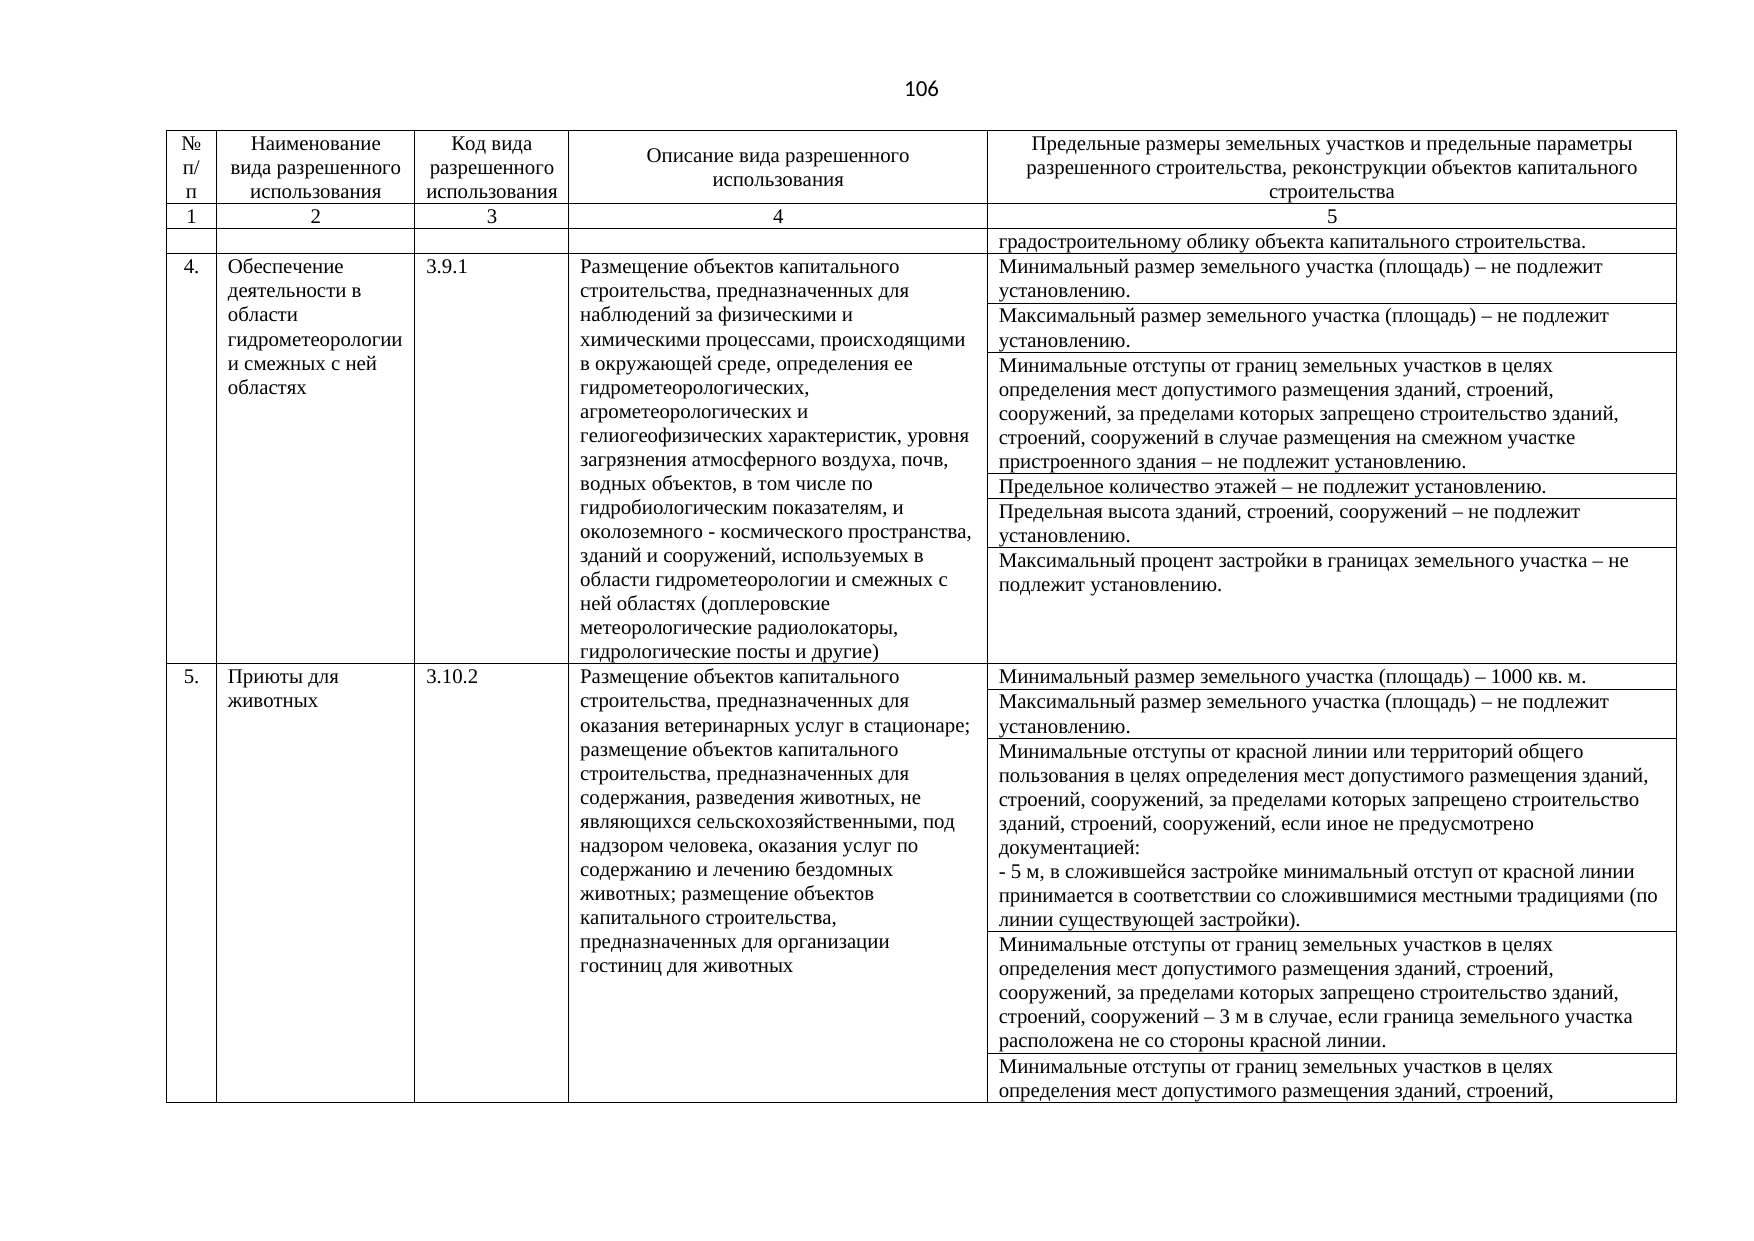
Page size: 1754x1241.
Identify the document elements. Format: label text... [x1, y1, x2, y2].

table_cell Минимальный размер земельного участка (площадь) – 1000 кв. м. [988, 664, 1676, 688]
table_header Код вида разрешенного использования [415, 131, 568, 203]
table_cell Размещение объектов капитального строительства, предназначенных для оказания ветеринарных услуг в стационаре; размещение объектов капитального строительства, предназначенных для содержания, разведения животных, не являющихся сельскохозяйственными, под надзором человека, оказания услуг по содержанию и лечению бездомных животных; размещение объектов капитального строительства, предназначенных для организации гостиниц для животных [569, 664, 987, 1102]
table_header Наименование вида разрешенного использования [217, 131, 414, 203]
table_cell Предельная высота зданий, строений, сооружений – не подлежит установлению. [988, 499, 1676, 547]
table_cell Максимальный процент застройки в границах земельного участка – не подлежит установлению. [988, 548, 1676, 663]
table_cell Размещение объектов капитального строительства, предназначенных для наблюдений за физическими и химическими процессами, происходящими в окружающей среде, определения ее гидрометеорологических, агрометеорологических и гелиогеофизических характеристик, уровня загрязнения атмосферного воздуха, почв, водных объектов, в том числе по гидробиологическим показателям, и околоземного - космического пространства, зданий и сооружений, используемых в области гидрометеорологии и смежных с ней областях (доплеровские метеорологические радиолокаторы, гидрологические посты и другие) [569, 254, 987, 663]
table_cell 1 [167, 204, 216, 228]
table_cell Максимальный размер земельного участка (площадь) – не подлежит установлению. [988, 690, 1676, 738]
table_cell 2 [217, 204, 414, 228]
table_cell Обеспечение деятельности в области гидрометеорологии и смежных с ней областях [217, 254, 414, 663]
table_cell Параметры принимать в соответствии с Требованиями к архитектурно-градостроительному облику объекта капитального строительства. [988, 229, 1676, 253]
table_cell Минимальный размер земельного участка (площадь) – не подлежит установлению. [988, 254, 1676, 302]
table_header № п/п [167, 131, 216, 203]
table_cell 3.10.2 [415, 664, 568, 1102]
table_cell Минимальные отступы от красной линии или территорий общего пользования в целях определения мест допустимого размещения зданий, строений, сооружений, за пределами которых запрещено строительство зданий, строений, сооружений, если иное не предусмотрено документацией: - 5 м, в сложившейся застройке минимальный отступ от красной линии принимается в соответствии со сложившимися местными традициями (по линии существующей застройки). [988, 739, 1676, 931]
table_cell 3.9.1 [415, 254, 568, 663]
table_cell Приюты для животных [217, 664, 414, 1102]
table_cell Предельное количество этажей – не подлежит установлению. [988, 474, 1676, 498]
table_cell Минимальные отступы от границ земельных участков в целях определения мест допустимого размещения зданий, строений, сооружений, за пределами которых запрещено строительство зданий, строений, сооружений в случае размещения на смежном участке пристроенного здания – не подлежит установлению. [988, 353, 1676, 473]
table_header Описание вида разрешенного использования [569, 131, 987, 203]
table_cell 3 [415, 204, 568, 228]
table_cell 4 [569, 204, 987, 228]
table_cell 5 [988, 204, 1676, 228]
table_cell 5. [167, 664, 216, 1102]
table_cell 4. [167, 254, 216, 663]
table_cell Максимальный размер земельного участка (площадь) – не подлежит установлению. [988, 304, 1676, 352]
table_header Предельные размеры земельных участков и предельные параметры разрешенного строительства, реконструкции объектов капитального строительства [988, 131, 1676, 203]
table_cell Минимальные отступы от границ земельных участков в целях определения мест допустимого размещения зданий, строений, сооружений, за пределами которых запрещено строительство зданий, строений, сооружений – 3 м в случае, если граница земельного участка расположена не со стороны красной линии. [988, 932, 1676, 1052]
